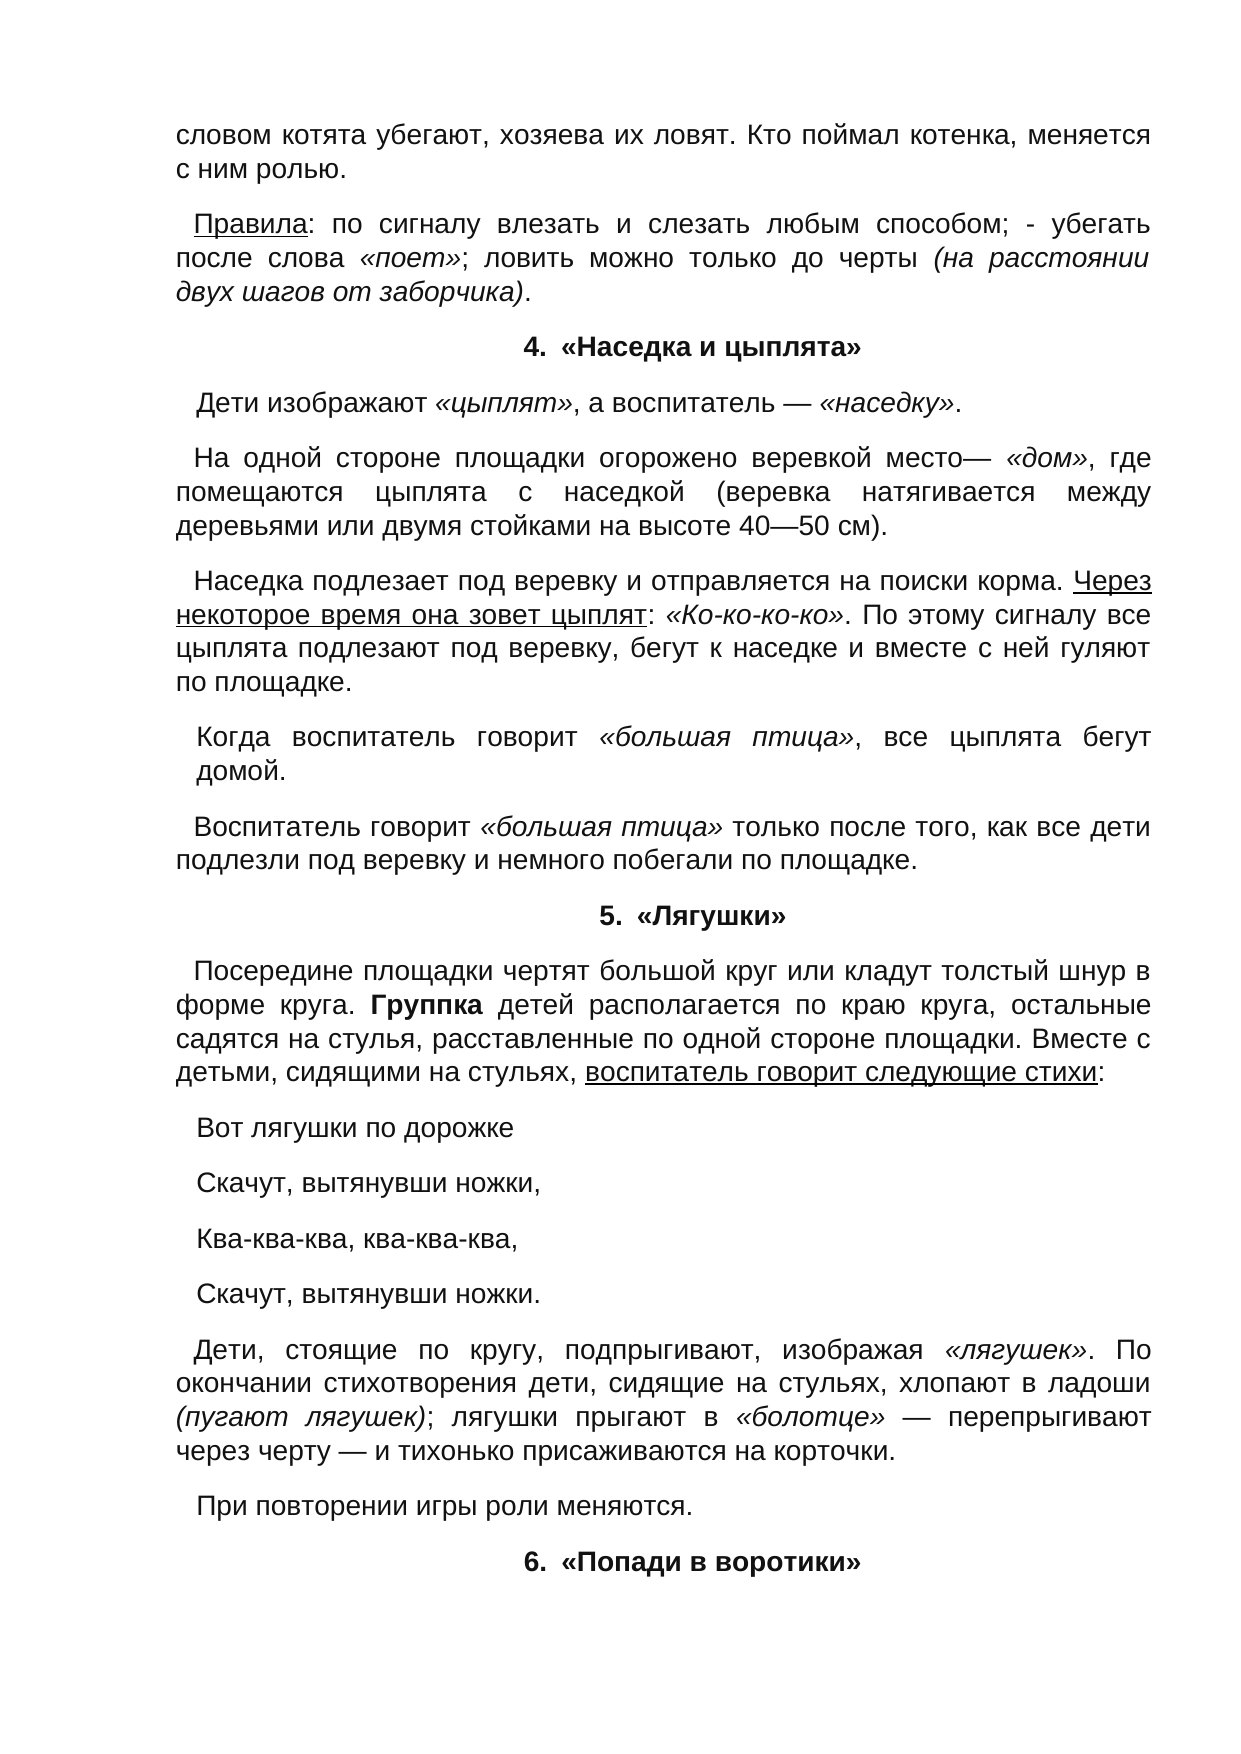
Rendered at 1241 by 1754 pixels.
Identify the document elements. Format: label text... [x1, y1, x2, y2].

text Воспитатель говорит «большая птица» только после того, как все дети подлезли под веревку и немного побегали по площадке. [176, 809, 1152, 876]
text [176, 118, 1152, 184]
text Дети, стоящие по кругу, подпрыгивают, изображая «лягушек». По окончании стихотворения дети, сидящие на стульях, хлопают в ладоши (пугают лягушек); лягушки прыгают в «болотце» — перепрыгивают через черту — и тихонько присаживаются на корточки. [176, 1333, 1152, 1466]
text Правила: по сигналу влезать и слезать любым способом; - убегать после слова «поет»; ловить можно только до черты (на расстоянии двух шагов от заборчика). [176, 207, 1152, 307]
text Скачут, вытянувши ножки. [196, 1277, 1152, 1310]
text Когда воспитатель говорит «большая птица», все цыплята бегут домой. [196, 720, 1152, 786]
list «Наседка и цыплята» [233, 330, 1152, 362]
text Дети изображают «цыплят», а воспитатель — «наседку». [196, 386, 1152, 418]
text На одной стороне площадки огорожено веревкой место— «дом», где помещаются цыплята с наседкой (веревка натягивается между деревьями или двумя стойками на высоте 40—50 см). [176, 441, 1152, 541]
text Скачут, вытянувши ножки, [196, 1166, 1152, 1199]
text Вот лягушки по дорожке [196, 1111, 1152, 1143]
list «Лягушки» [233, 899, 1152, 931]
list «Попади в воротики» [233, 1545, 1152, 1577]
text Ква-ква-ква, ква-ква-ква, [196, 1222, 1152, 1254]
text Наседка подлезает под веревку и отправляется на поиски корма. Через некоторое время она зовет цыплят: «Ко-ко-ко-ко». По этому сигналу все цыплята подлезают под веревку, бегут к наседке и вместе с ней гуляют по площадке. [176, 564, 1152, 697]
text Посередине площадки чертят большой круг или кладут толстый шнур в форме круга. Группка детей располагается по краю круга, остальные садятся на стулья, расставленные по одной стороне площадки. Вместе с детьми, сидящими на стульях, воспитатель говорит следующие стихи: [176, 954, 1152, 1088]
text При повторении игры роли меняются. [196, 1489, 1152, 1522]
